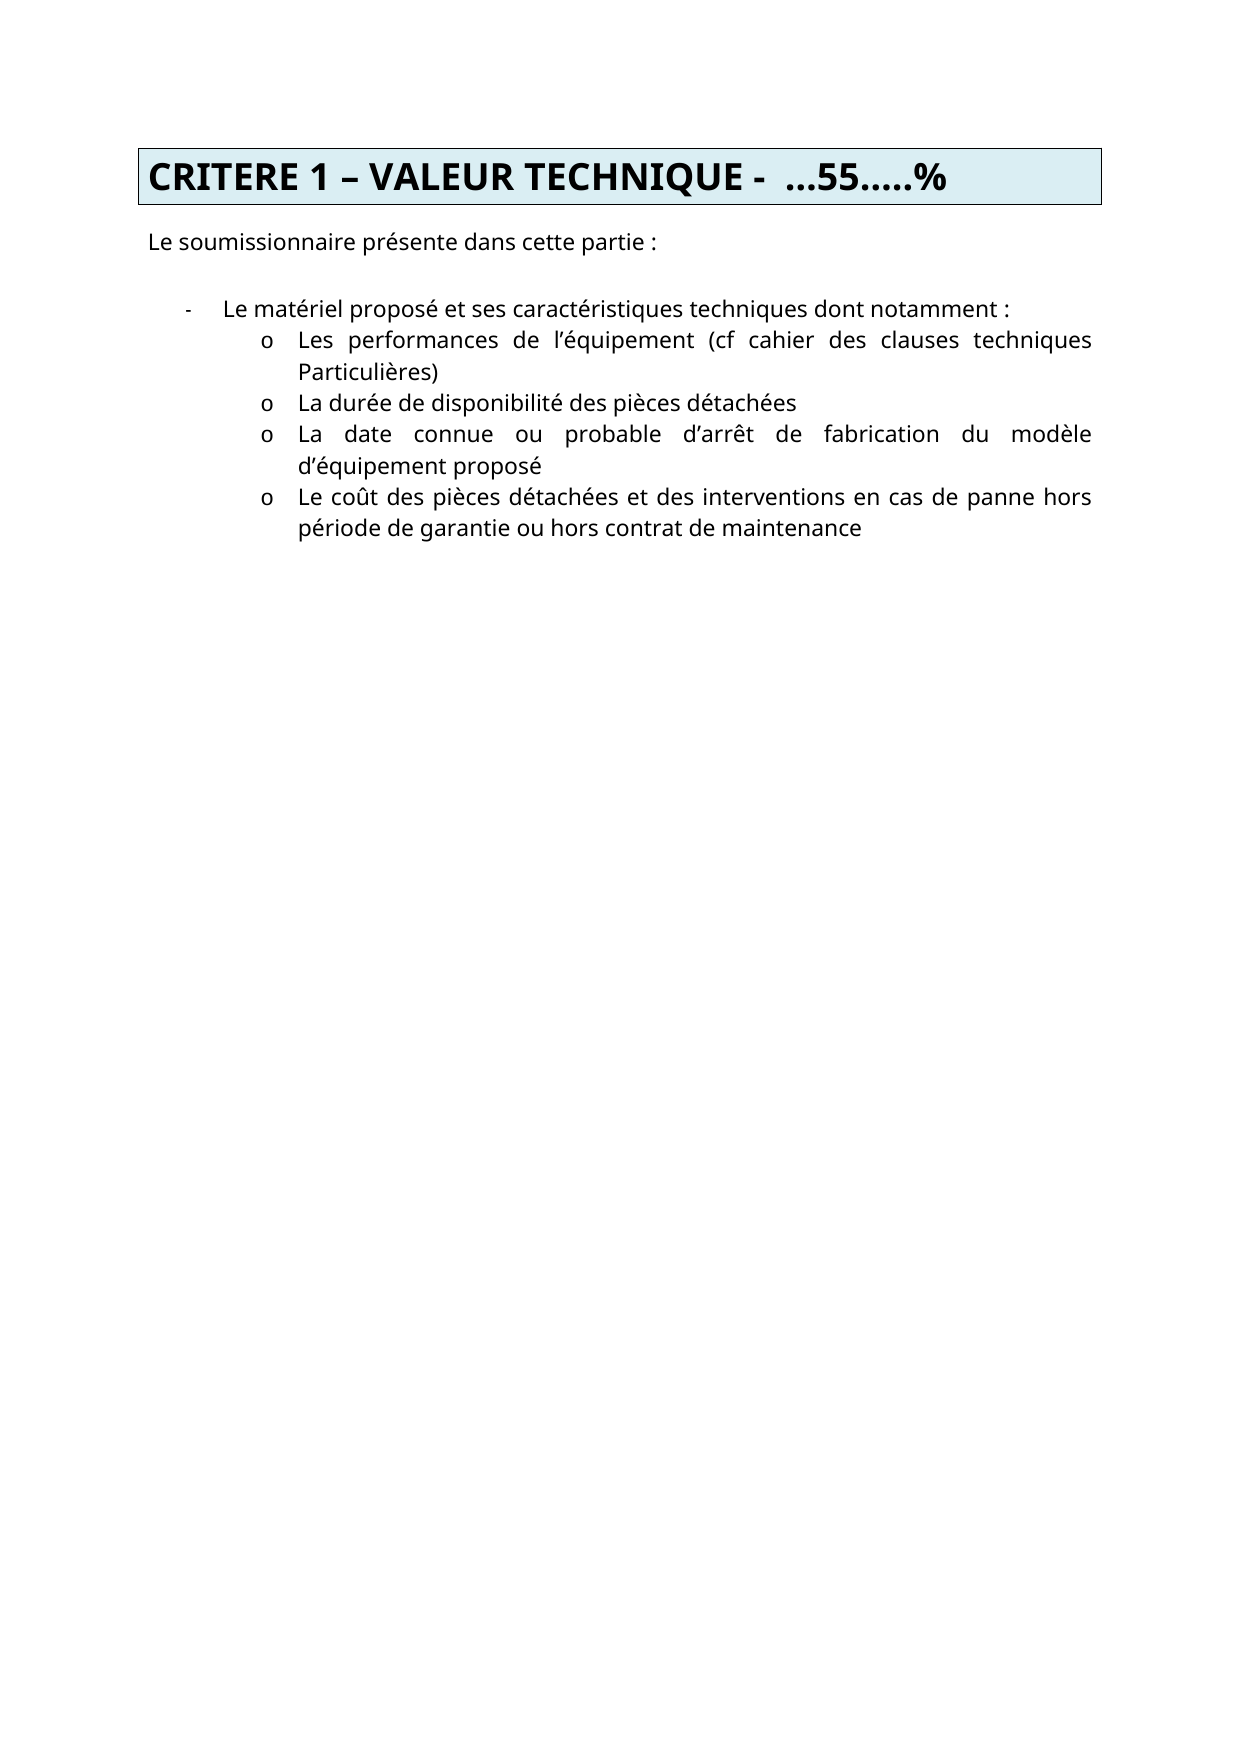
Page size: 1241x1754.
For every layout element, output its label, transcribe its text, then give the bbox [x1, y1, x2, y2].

list La durée de disponibilité des pièces détachées [260, 387, 1093, 418]
text CRITERE 1 – VALEUR TECHNIQUE - …55…..% [139, 149, 1101, 204]
list Les performances de l’équipement (cf cahier des clauses techniques Particulières) [260, 324, 1093, 387]
list La date connue ou probable d’arrêt de fabrication du modèle d’équipement proposé [260, 418, 1093, 481]
list Le matériel proposé et ses caractéristiques techniques dont notamment : [185, 293, 1093, 324]
list Le soumissionnaire présente dans cette partie : [148, 226, 1093, 257]
list Le coût des pièces détachées et des interventions en cas de panne hors période de garantie ou hors contrat de maintenance [260, 481, 1093, 543]
